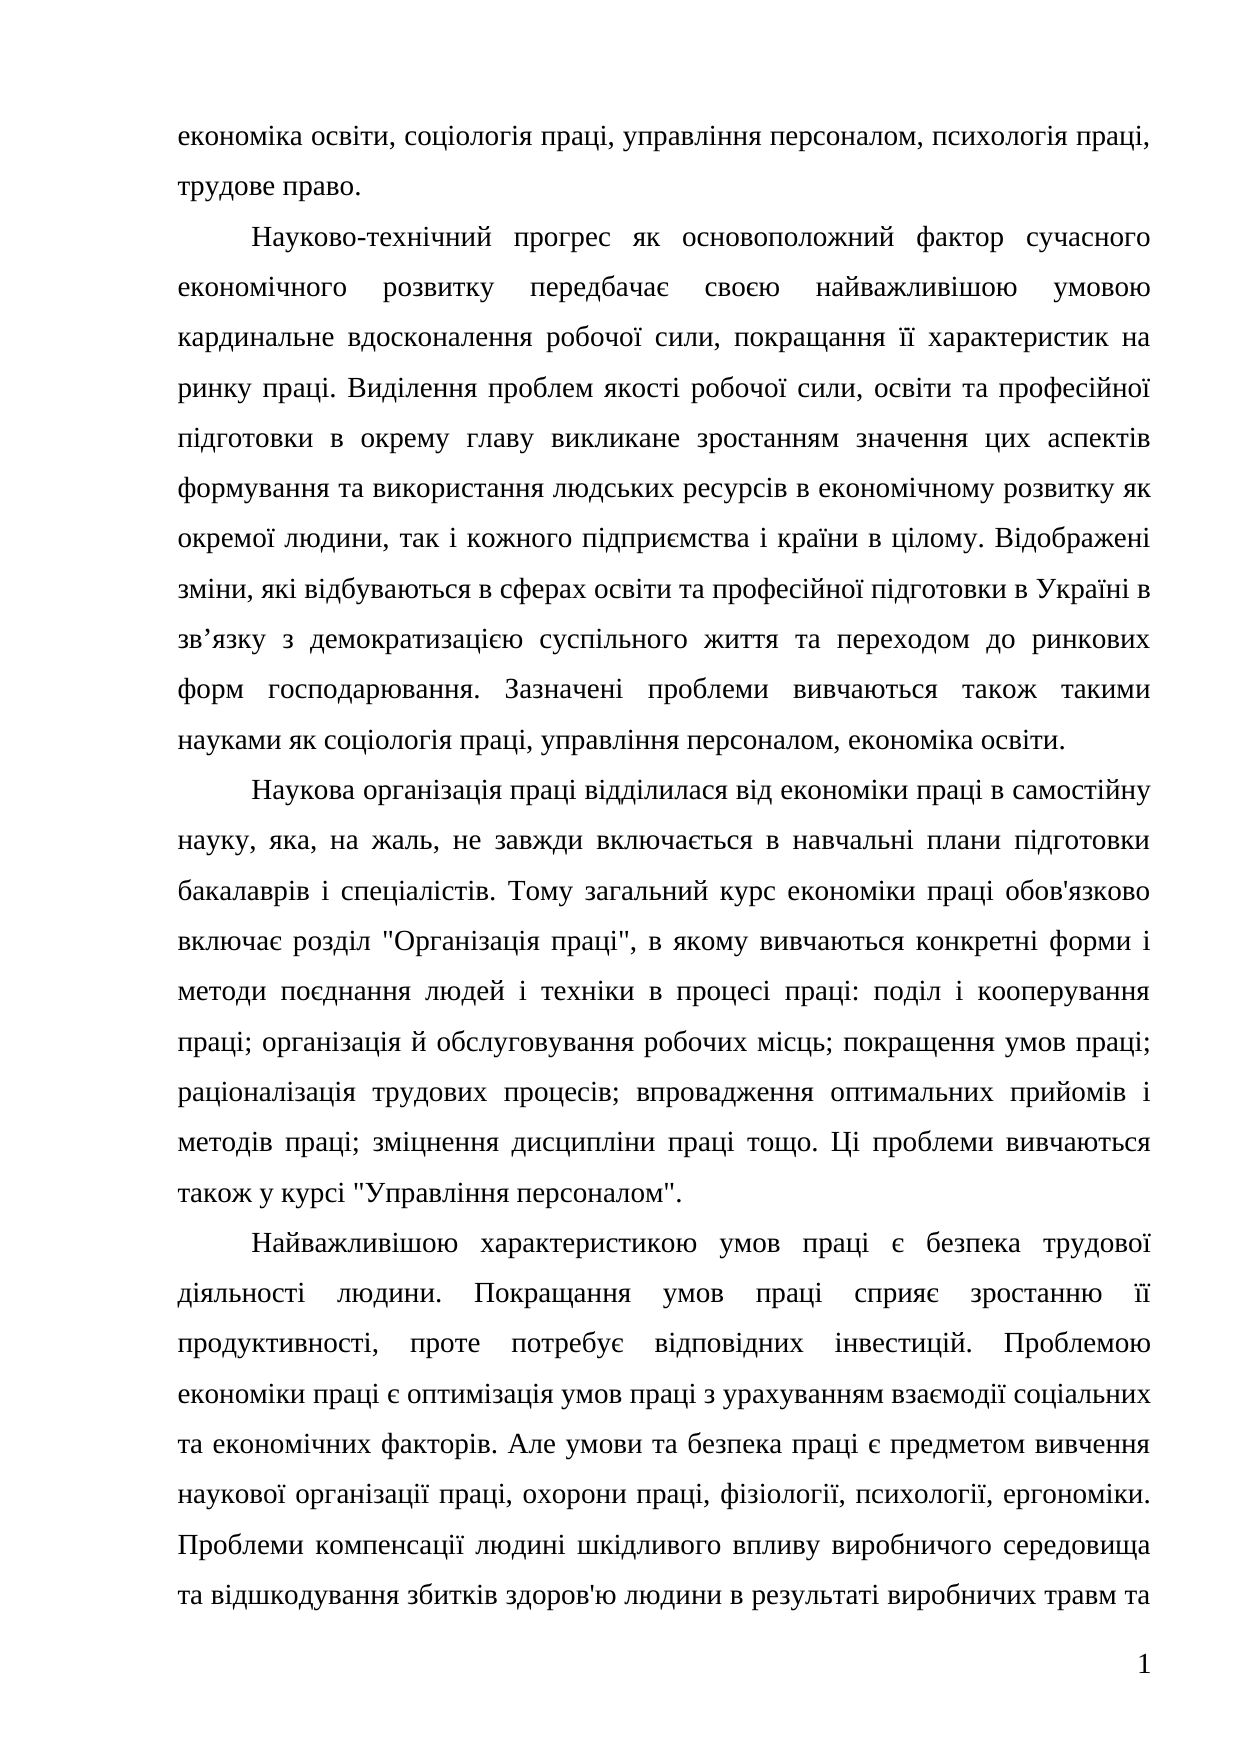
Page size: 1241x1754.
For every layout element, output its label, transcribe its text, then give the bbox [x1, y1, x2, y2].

text Науково-технічний прогрес як основоположний фактор сучасного економічного розвитку передбачає своєю найважливішою умовою кардинальне вдосконалення робочої сили, покращання її характеристик на ринку праці. Виділення проблем якості робочої сили, освіти та професійної підготовки в окрему главу викликане зростанням значення цих аспектів формування та використання людських ресурсів в економічному розвитку як окремої людини, так і кожного підприємства і країни в цілому. Відображені зміни, які відбуваються в сферах освіти та професійної підготовки в Україні в зв’язку з демократизацією суспільного життя та переходом до ринкових форм господарювання. Зазначені проблеми вивчаються також такими науками як соціологія праці, управління персоналом, економіка освіти. [177, 219, 1152, 755]
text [177, 1225, 1152, 1611]
text Наукова організація праці відділилася від економіки праці в самостійну науку, яка, на жаль, не завжди включається в навчальні плани підготовки бакалаврів і спеціалістів. Тому загальний курс економіки праці обов'язково включає розділ "Організація праці", в якому вивчаються конкретні форми і методи поєднання людей і техніки в процесі праці: поділ і кооперування праці; організація й обслуговування робочих місць; покращення умов праці; раціоналізація трудових процесів; впровадження оптимальних прийомів і методів праці; зміцнення дисципліни праці тощо. Ці проблеми вивчаються також у курсі "Управління персоналом". [177, 772, 1152, 1208]
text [177, 118, 1152, 202]
